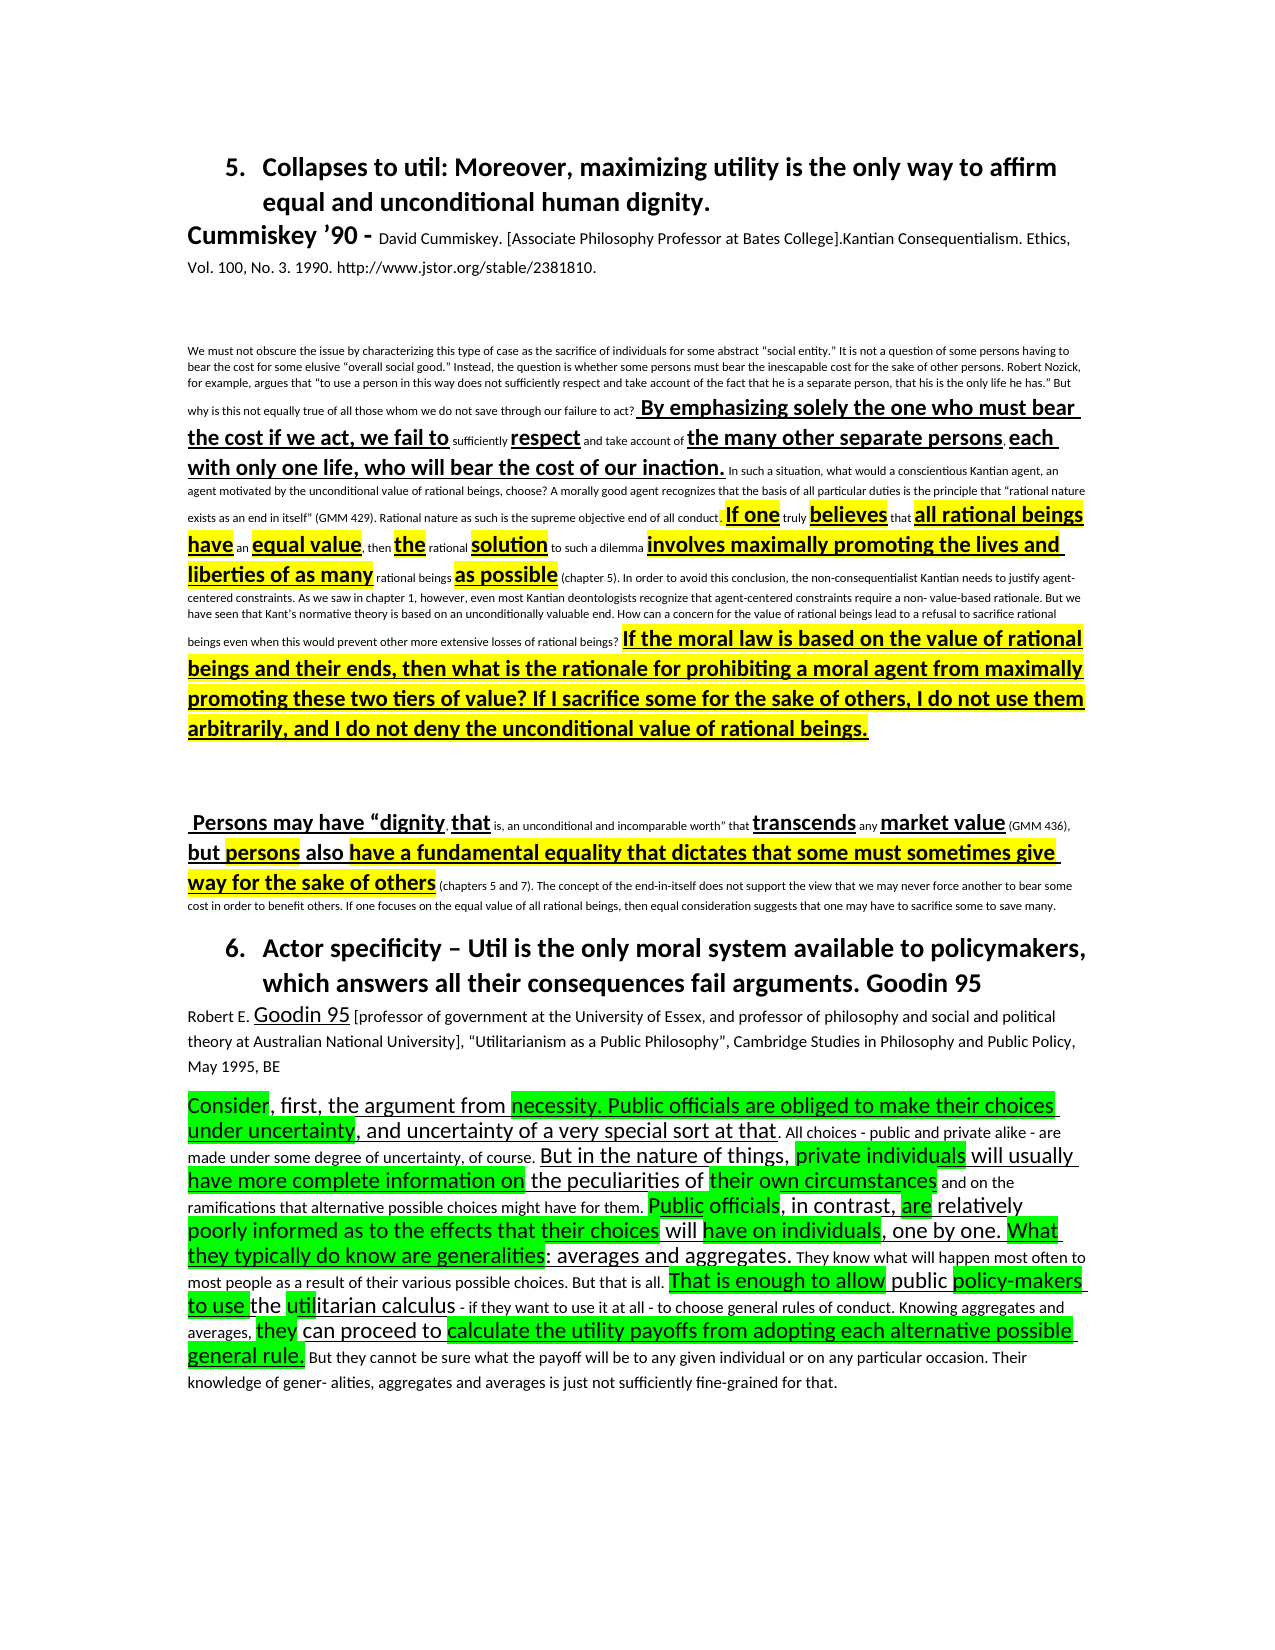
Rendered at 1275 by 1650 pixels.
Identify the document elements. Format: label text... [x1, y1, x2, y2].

text Persons may have “dignity, that is, an unconditional and incomparable worth” that transcends any market value (GMM 436), but persons also have a fundamental equality that dictates that some must sometimes give way for the sake of others (chapters 5 and 7). The concept of the end-in-itself does not support the view that we may never force another to bear some cost in order to benefit others. If one focuses on the equal value of all rational beings, then equal consideration suggests that one may have to sacrifice some to save many. [187, 808, 1087, 913]
text Consider, first, the argument from necessity. Public officials are obliged to make their choices under uncertainty, and uncertainty of a very special sort at that. All choices - public and private alike - are made under some degree of uncertainty, of course. But in the nature of things, private individuals will usually have more complete information on the peculiarities of their own circumstances and on the ramifications that alternative possible choices might have for them. Public officials, in contrast, are relatively poorly informed as to the effects that their choices will have on individuals, one by one. What they typically do know are generalities: averages and aggregates. They know what will happen most often to most people as a result of their various possible choices. But that is all. That is enough to allow public policy-makers to use the utilitarian calculus - if they want to use it at all - to choose general rules of conduct. Knowing aggregates and averages, they can proceed to calculate the utility payoffs from adopting each alternative possible general rule. But they cannot be sure what the payoff will be to any given individual or on any particular occasion. Their knowledge of gener- alities, aggregates and averages is just not sufficiently fine-grained for that. [187, 1267, 1087, 1394]
text We must not obscure the issue by characterizing this type of case as the sacrifice of individuals for some abstract “social entity.” It is not a question of some persons having to bear the cost for some elusive “overall social good.” Instead, the question is whether some persons must bear the inescapable cost for the sake of other persons. Robert Nozick, for example, argues that “to use a person in this way does not sufficiently respect and take account of the fact that he is a separate person, that his is the only life he has.” But why is this not equally true of all those whom we do not save through our failure to act? By emphasizing solely the one who must bear the cost if we act, we fail to sufficiently respect and take account of the many other separate persons, each with only one life, who will bear the cost of our inaction. In such a situation, what would a conscientious Kantian agent, an agent motivated by the unconditional value of rational beings, choose? A morally good agent recognizes that the basis of all particular duties is the principle that “rational nature exists as an end in itself” (GMM 429). Rational nature as such is the supreme objective end of all conduct. If one truly believes that all rational beings have an equal value, then the rational solution to such a dilemma involves maximally promoting the lives and liberties of as many rational beings as possible (chapter 5). In order to avoid this conclusion, the non-consequentialist Kantian needs to justify agent-centered constraints. As we saw in chapter 1, however, even most Kantian deontologists recognize that agent-centered constraints require a non- value-based rationale. But we have seen that Kant’s normative theory is based on an unconditionally valuable end. How can a concern for the value of rational beings lead to a refusal to sacrifice rational beings even when this would prevent other more extensive losses of rational beings? If the moral law is based on the value of rational beings and their ends, then what is the rationale for prohibiting a moral agent from maximally promoting these two tiers of value? If I sacrifice some for the sake of others, I do not use them arbitrarily, and I do not deny the unconditional value of rational beings. [187, 343, 1087, 742]
subtitle Actor specificity – Util is the only moral system available to policymakers, which answers all their consequences fail arguments. Goodin 95 [225, 931, 1087, 999]
text Robert E. Goodin 95 [professor of government at the University of Essex, and professor of philosophy and social and political theory at Australian National University], “Utilitarianism as a Public Philosophy”, Cambridge Studies in Philosophy and Public Policy, May 1995, BE [187, 1002, 1087, 1077]
text Cummiskey ’90 - David Cummiskey. [Associate Philosophy Professor at Bates College].Kantian Consequentialism. Ethics, Vol. 100, No. 3. 1990. http://www.jstor.org/stable/2381810. [187, 221, 1087, 279]
text Consider, first, the argument from necessity. Public officials are obliged to make their choices under uncertainty, and uncertainty of a very special sort at that. All choices - public and private alike - are made under some degree of uncertainty, of course. But in the nature of things, private individuals will usually have more complete information on the peculiarities of their own circumstances and on the ramifications that alternative possible choices might have for them. Public officials, in contrast, are relatively poorly informed as to the effects that their choices will have on individuals, one by one. What they typically do know are generalities: averages and aggregates. They know what will happen most often to most people as a result of their various possible choices. But that is all. That is enough to allow public policy-makers to use the utilitarian calculus - if they want to use it at all - to choose general rules of conduct. Knowing aggregates and averages, they can proceed to calculate the utility payoffs from adopting each alternative possible general rule. But they cannot be sure what the payoff will be to any given individual or on any particular occasion. Their knowledge of gener- alities, aggregates and averages is just not sufficiently fine-grained for that. [187, 1094, 1087, 1291]
subtitle Collapses to util: Moreover, maximizing utility is the only way to affirm equal and unconditional human dignity. [225, 150, 1087, 219]
